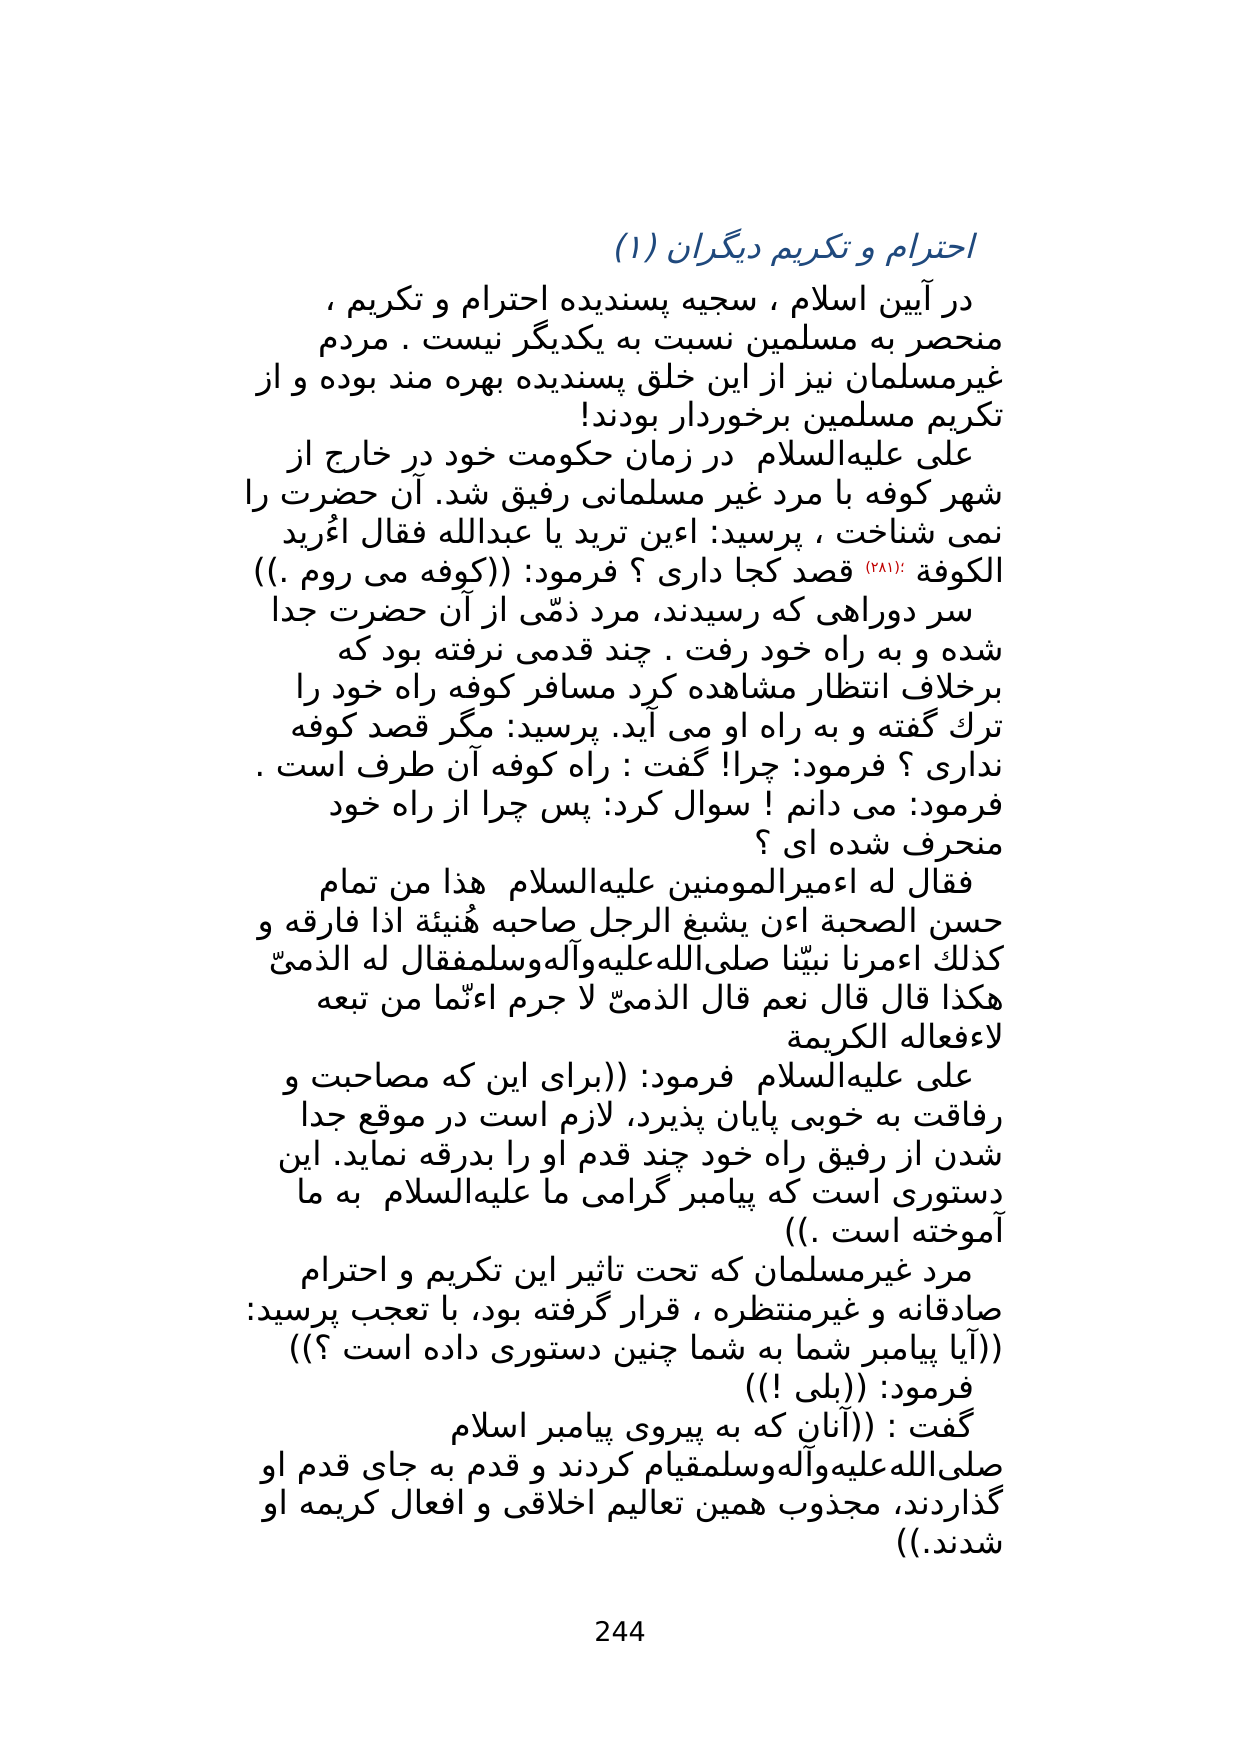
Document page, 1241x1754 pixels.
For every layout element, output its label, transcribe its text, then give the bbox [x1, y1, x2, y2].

text على عليه‌السلام فرمود: ((براى اين كه مصاحبت و رفاقت به خوبى پايان پذيرد، لازم است در موقع جدا شدن از رفيق راه خود چند قدم او را بدرقه نمايد. اين دستورى است كه پيامبر گرامى ما عليه‌السلام به ما آموخته است .)) [236, 1056, 1004, 1251]
text فقال له اءميرالمومنين عليه‌السلام هذا من تمام حسن الصحبة اءن يشبغ الرجل صاحبه هُنيئة اذا فارقه و كذلك اءمرنا نبيّنا صلى‌الله‌عليه‌وآله‌وسلمفقال له الذمىّ هكذا قال قال نعم قال الذمىّ لا جرم اءنّما من تبعه لاءفعاله الكريمة [236, 862, 1004, 1056]
subtitle احترام و تكريم ديگران (١) [236, 228, 1004, 267]
text على عليه‌السلام در زمان حكومت خود در خارج از شهر كوفه با مرد غير مسلمانى رفيق شد. آن حضرت را نمى شناخت ، پرسيد: اءين تريد يا عبدالله فقال اءُريد الكوفة ؛(٢٨١) قصد كجا دارى ؟ فرمود: ((كوفه مى روم .)) [236, 435, 1004, 590]
text فرمود: ((بلى !)) [236, 1367, 1004, 1406]
text گفت : ((آنان كه به پيروى پيامبر اسلام صلى‌الله‌عليه‌وآله‌وسلمقيام كردند و قدم به جاى قدم او گذاردند، مجذوب همين تعاليم اخلاقى و افعال كريمه او شدند.)) [236, 1406, 1004, 1562]
text مرد غيرمسلمان كه تحت تاثير اين تكريم و احترام صادقانه و غيرمنتظره ، قرار گرفته بود، با تعجب پرسيد: ((آيا پيامبر شما به شما چنين دستورى داده است ؟)) [236, 1251, 1004, 1367]
text در آيين اسلام ، سجيه پسنديده احترام و تكريم ، منحصر به مسلمين نسبت به يكديگر نيست . مردم غيرمسلمان نيز از اين خلق پسنديده بهره مند بوده و از تكريم مسلمين برخوردار بودند! [236, 279, 1004, 435]
text سر دوراهى كه رسيدند، مرد ذمّى از آن حضرت جدا شده و به راه خود رفت . چند قدمى نرفته بود كه برخلاف انتظار مشاهده كرد مسافر كوفه راه خود را ترك گفته و به راه او مى آيد. پرسيد: مگر قصد كوفه ندارى ؟ فرمود: چرا! گفت : راه كوفه آن طرف است . فرمود: مى دانم ! سوال كرد: پس چرا از راه خود منحرف شده اى ؟ [236, 590, 1004, 862]
